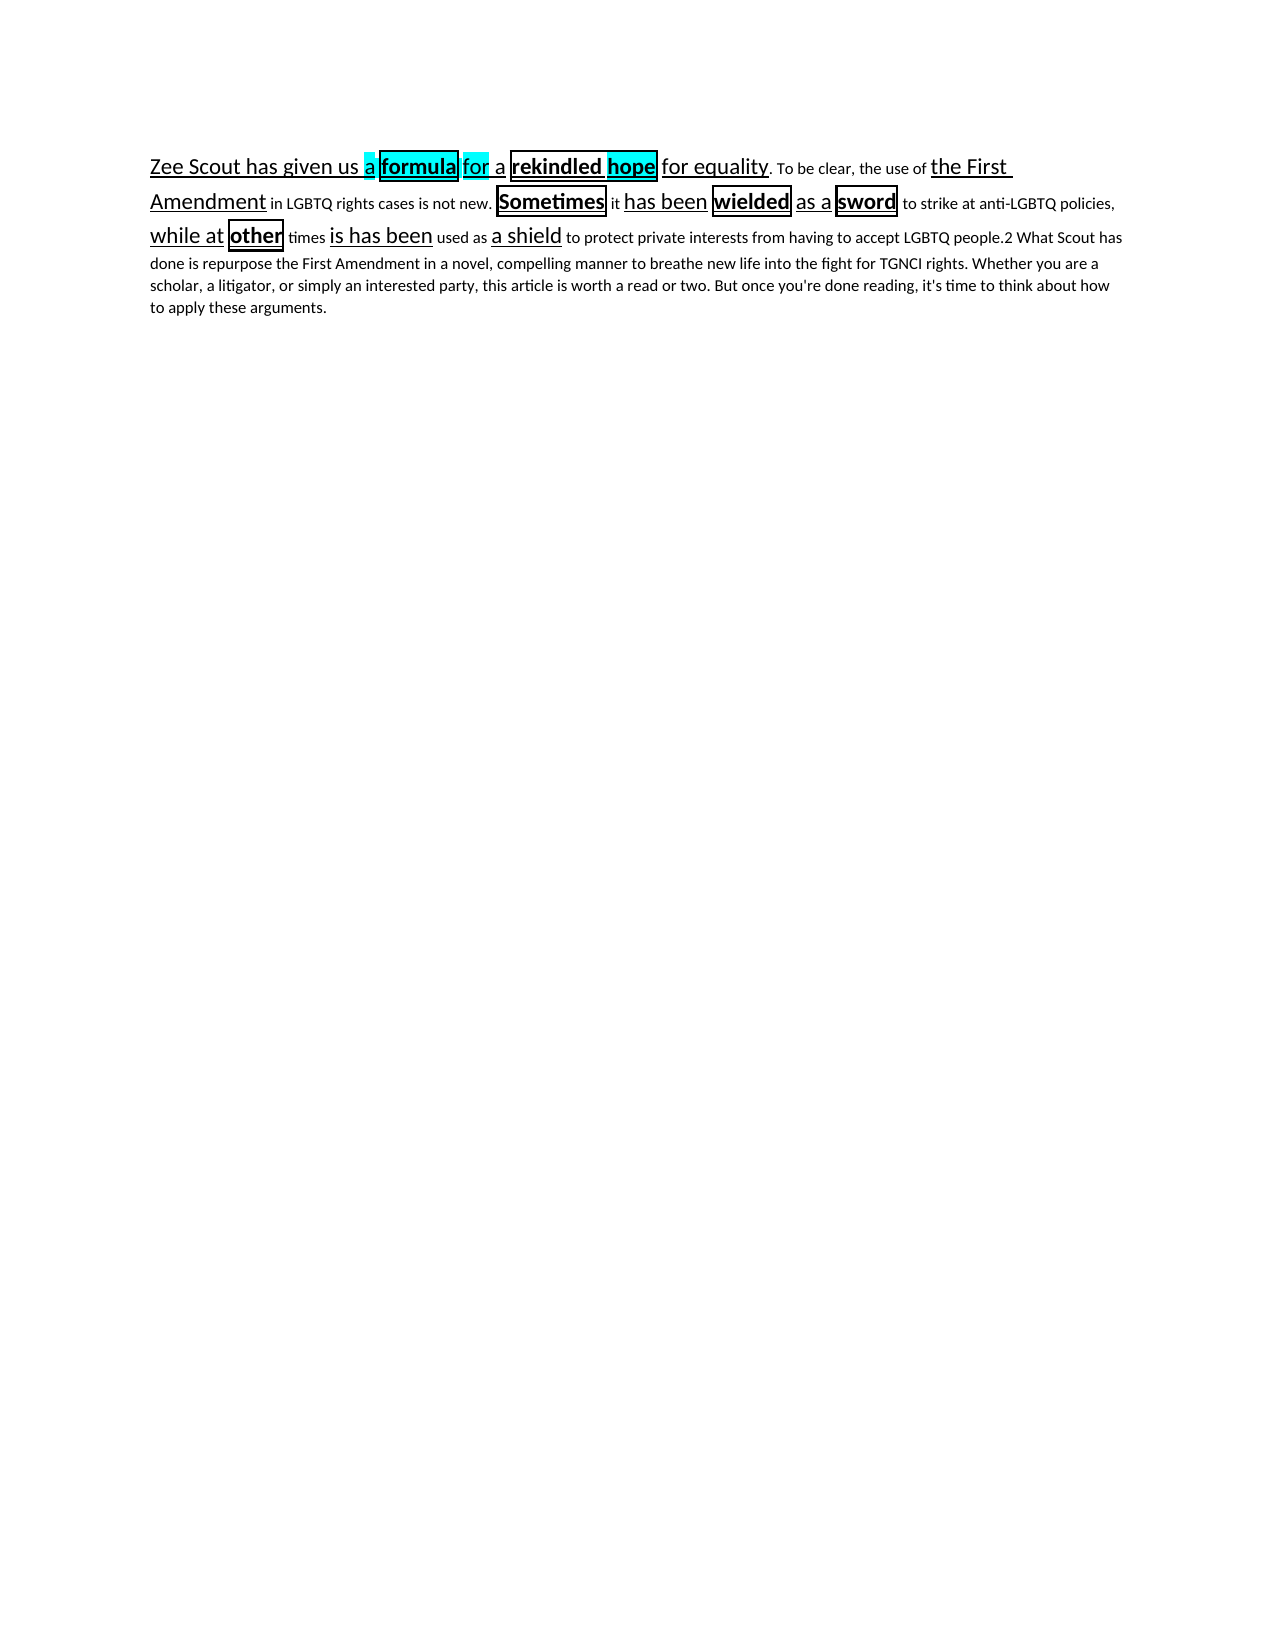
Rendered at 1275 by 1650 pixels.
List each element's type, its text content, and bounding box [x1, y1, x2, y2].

text Zee Scout has given us a formula for a rekindled hope for equality. To be clear, the use of the First Amendment in LGBTQ rights cases is not new. Sometimes it has been wielded as a sword to strike at anti-LGBTQ policies, while at other times is has been used as a shield to protect private interests from having to accept LGBTQ people.2 What Scout has done is repurpose the First Amendment in a novel, compelling manner to breathe new life into the fight for TGNCI rights. Whether you are a scholar, a litigator, or simply an interested party, this article is worth a read or two. But once you're done reading, it's time to think about how to apply these arguments. [150, 150, 1125, 317]
